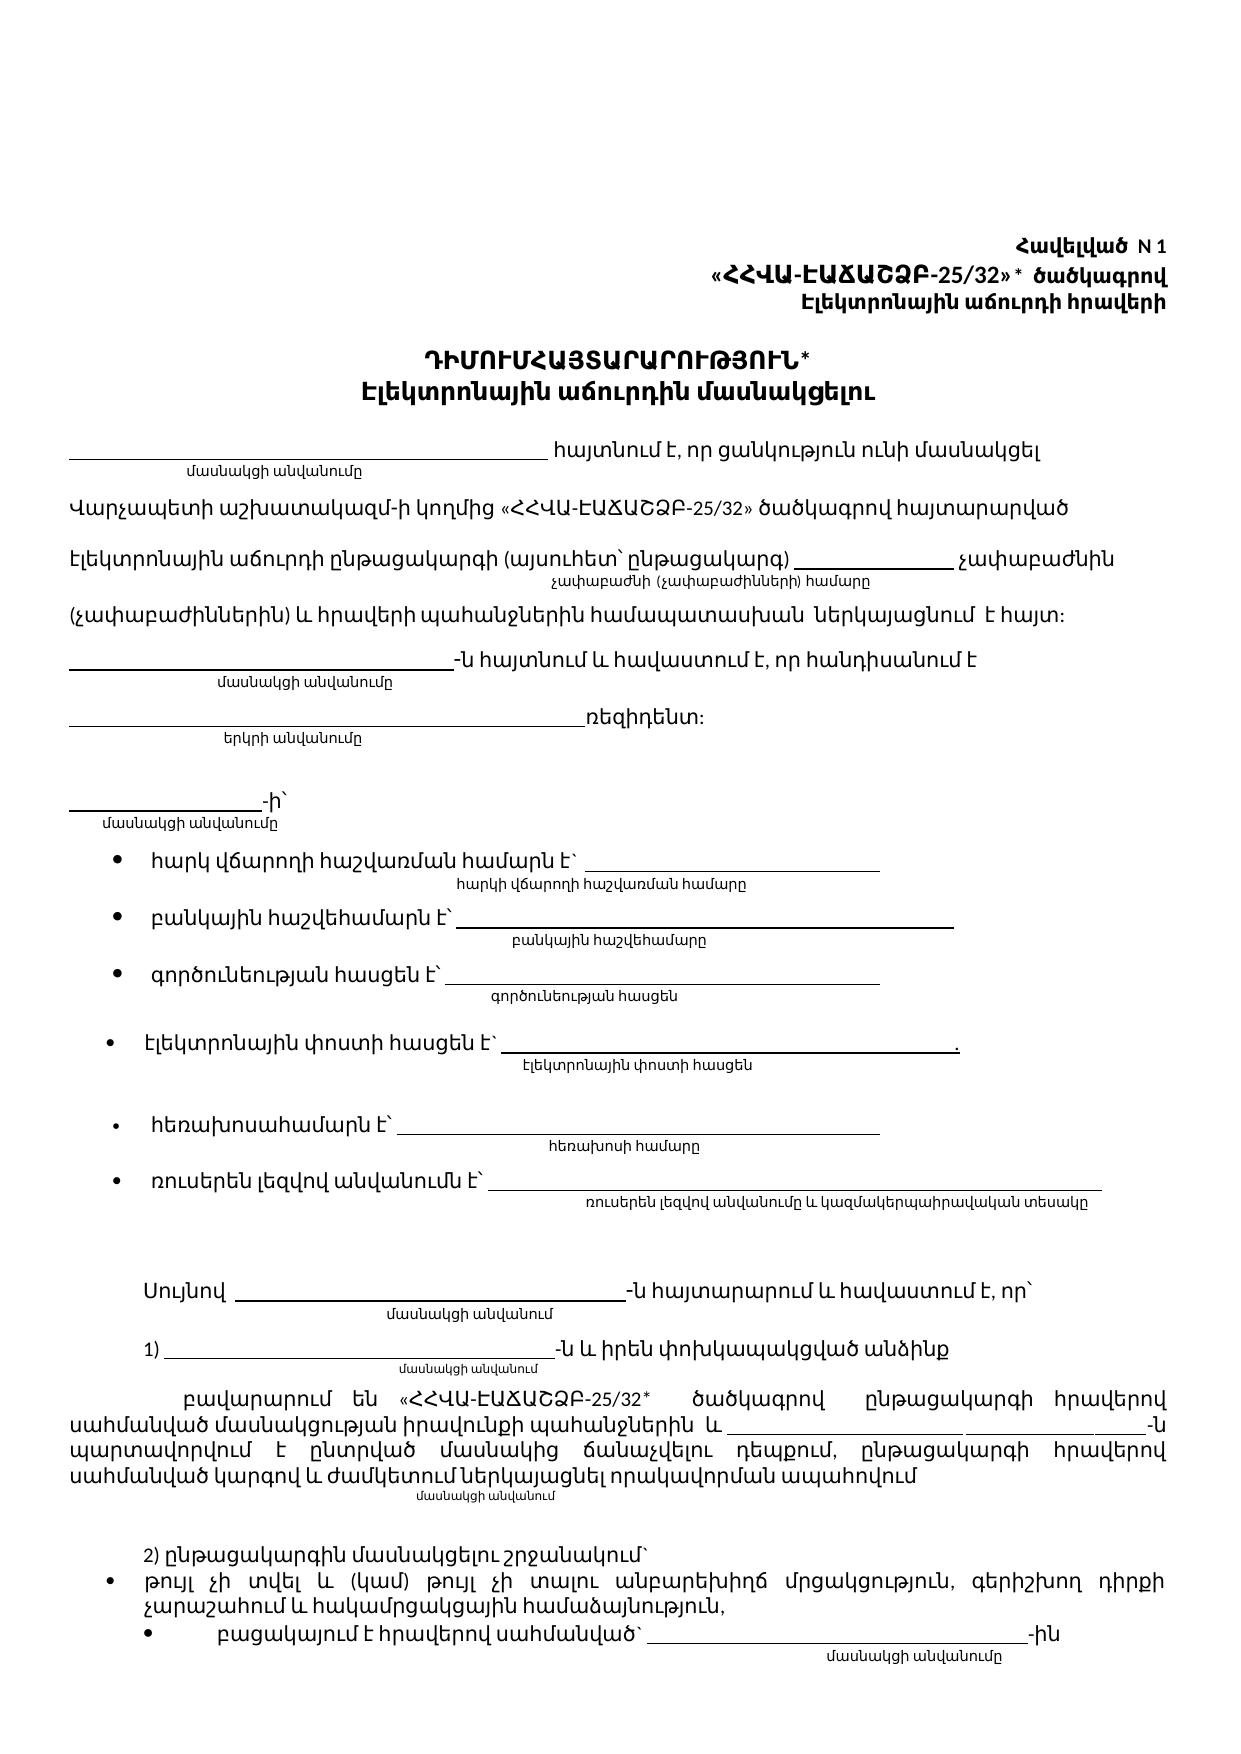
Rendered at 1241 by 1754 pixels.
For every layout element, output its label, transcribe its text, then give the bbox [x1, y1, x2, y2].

text (չափաբաժիններին) և հրավերի պահանջներին համապատասխան ներկայացնում է հայտ: [69, 602, 1167, 628]
text Հավելված N 1 [69, 233, 1167, 259]
text բանկային հաշվեհամարը [438, 931, 1167, 962]
text երկրի անվանումը [69, 729, 1167, 760]
text մասնակցի անվանումը [69, 462, 1167, 493]
text մասնակցի անվանումը [69, 1647, 1167, 1677]
text Էլեկտրոնային աճուրդի հրավերի [69, 289, 1167, 315]
text չափաբաժնի (չափաբաժինների) համարը [69, 572, 1167, 602]
list էլեկտրոնային փոստի հասցեն է` . [107, 1031, 1167, 1056]
list բացակայում է հրավերով սահմանված` -ին [69, 1619, 1167, 1647]
text մասնակցի անվանում [69, 1305, 1167, 1336]
text 2) ընթացակարգին մասնակցելու շրջանակում` [69, 1542, 1167, 1568]
subtitle Էլեկտրոնային աճուրդին մասնակցելու [69, 376, 1167, 406]
text հեռախոսի համարը [438, 1137, 1167, 1168]
text բավարարում են «ՀՀՎԱ-ԷԱՃԱՇՁԲ-25/32* ծածկագրով ընթացակարգի հրավերով սահմանված մասնակցության իրավունքի պահանջներին և -ն պարտավորվում է ընտրված մասնակից ճանաչվելու դեպքում, ընթացակարգի հրավերով սահմանված կարգով և ժամկետում ներկայացնել որակավորման ապահովում [69, 1387, 1167, 1488]
text հարկի վճարողի հաշվառման համարը [69, 875, 1167, 906]
text մասնակցի անվանումը [69, 673, 1167, 704]
list հարկ վճարողի հաշվառման համարն է` [113, 844, 1167, 875]
text գործունեության հասցեն [69, 987, 1167, 1018]
text մասնակցի անվանումը [69, 814, 1167, 844]
text -ի՝ [69, 789, 1167, 814]
text էլեկտրոնային փոստի հասցեն [69, 1056, 1167, 1087]
text -ն հայտնում և հավաստում է, որ հանդիսանում է [69, 643, 1167, 673]
text «ՀՀՎԱ-ԷԱՃԱՇՁԲ-25/32»* ծածկագրով [69, 259, 1167, 289]
text էլեկտրոնային աճուրդի ընթացակարգի (այսուհետ՝ ընթացակարգ) չափաբաժնին [69, 546, 1167, 572]
list գործունեության հասցեն է՝ [113, 962, 1167, 987]
list ռուսերեն լեզվով անվանումն է՝ [113, 1168, 1167, 1193]
text Վարչապետի աշխատակազմ-ի կողմից «ՀՀՎԱ-ԷԱՃԱՇՁԲ-25/32» ծածկագրով հայտարարված [69, 493, 1167, 521]
list հեռախոսահամարն է՝ [113, 1112, 1167, 1137]
text ռուսերեն լեզվով անվանումը և կազմակերպաիրավական տեսակը [512, 1193, 1167, 1224]
text մասնակցի անվանում [69, 1488, 1167, 1514]
text ռեզիդենտ: [69, 704, 1167, 729]
text 1) -ն և իրեն փոխկապակցված անձինք [69, 1336, 1167, 1361]
list թույլ չի տվել և (կամ) թույլ չի տալու անբարեխիղճ մրցակցություն, գերիշխող դիրքի չարաշահում և հակամրցակցային համաձայնություն, [107, 1568, 1167, 1619]
text ԴԻՄՈՒՄՀԱՅՏԱՐԱՐՈՒԹՅՈՒՆ* [69, 345, 1167, 376]
list բանկային հաշվեհամարն է՝ [113, 906, 1167, 931]
text Սույնով -ն հայտարարում և հավաստում է, որ՝ [69, 1275, 1167, 1305]
text մասնակցի անվանում [69, 1361, 1167, 1387]
text հայտնում է, որ ցանկություն ունի մասնակցել [69, 437, 1167, 462]
